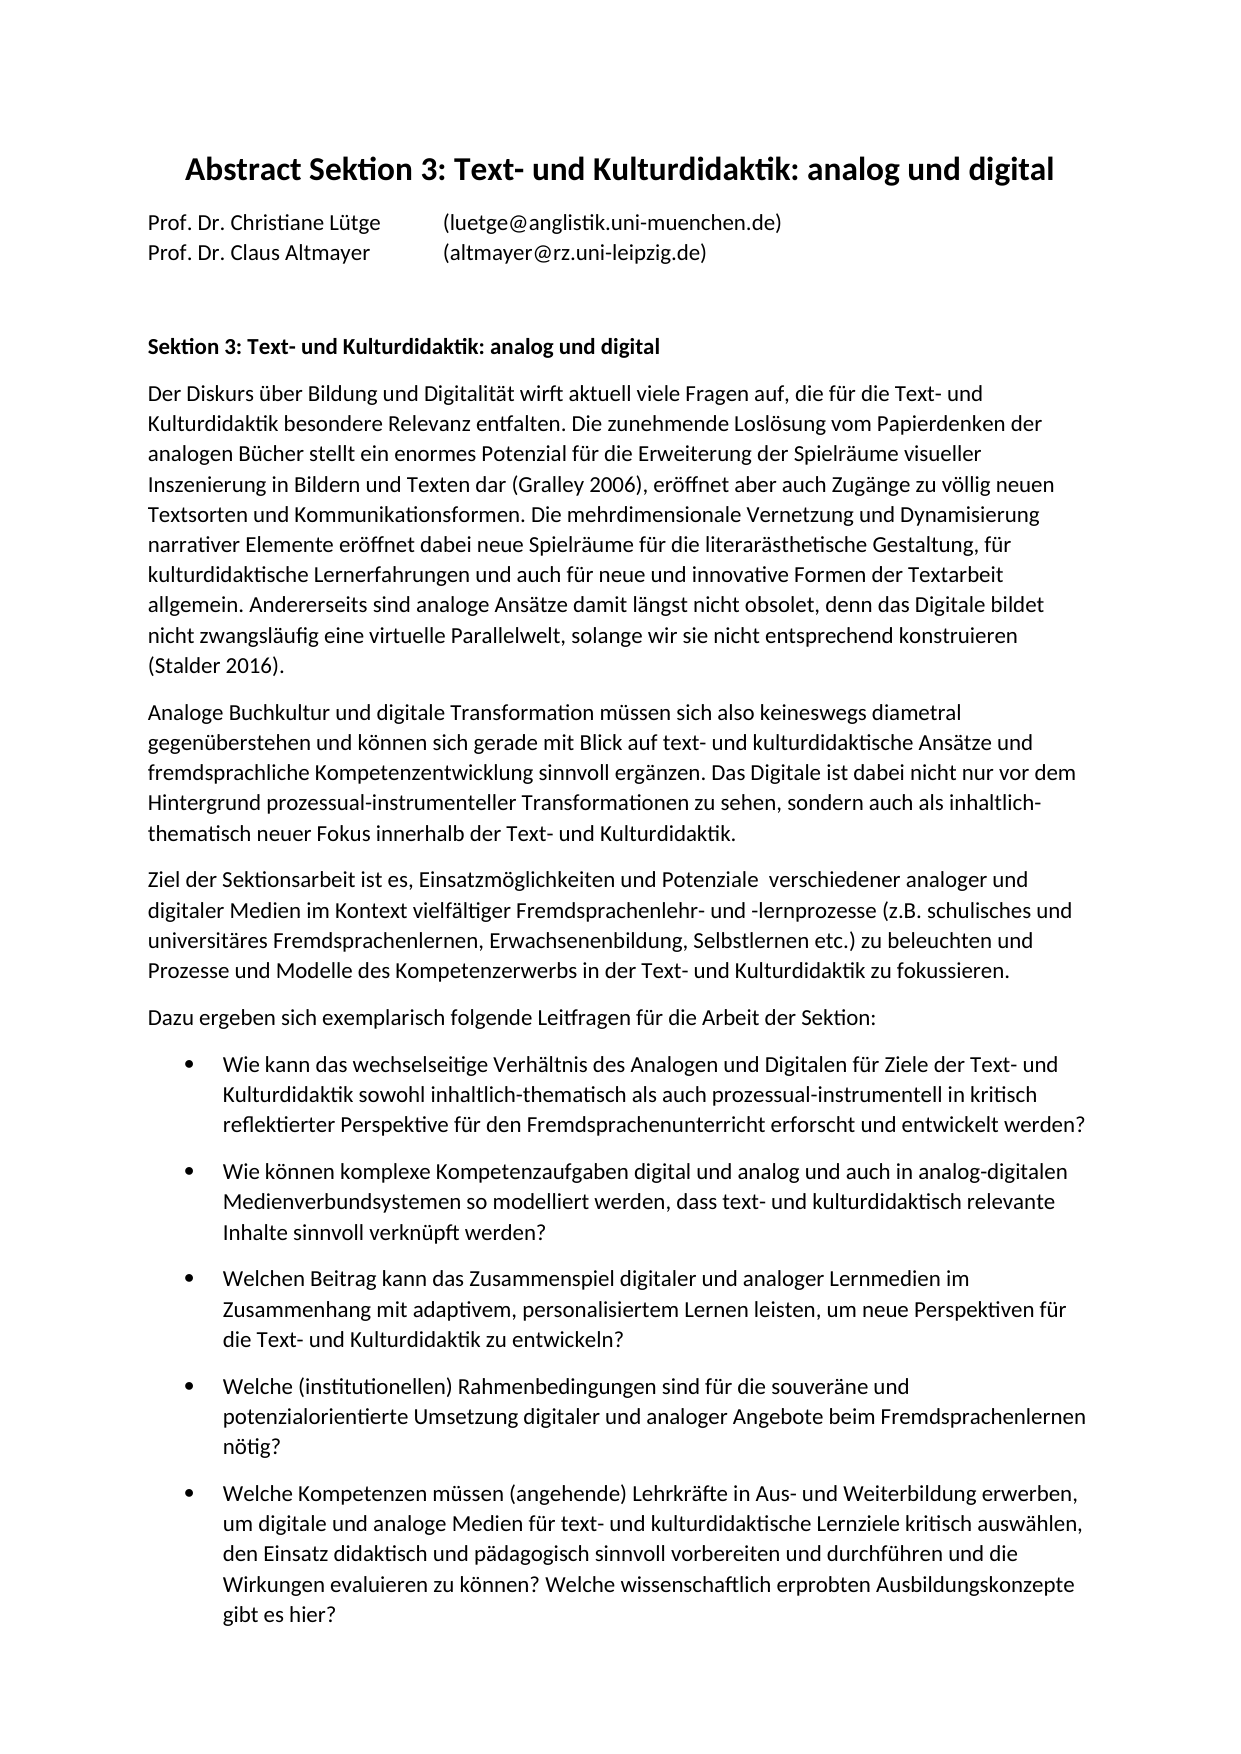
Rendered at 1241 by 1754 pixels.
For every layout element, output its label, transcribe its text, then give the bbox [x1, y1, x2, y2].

text Abstract Sektion 3: Text- und Kulturdidaktik: analog und digital [148, 148, 1093, 188]
list Welche Kompetenzen müssen (angehende) Lehrkräfte in Aus- und Weiterbildung erwerben, um digitale und analoge Medien für text- und kulturdidaktische Lernziele kritisch auswählen, den Einsatz didaktisch und pädagogisch sinnvoll vorbereiten und durchführen und die Wirkungen evaluieren zu können? Welche wissenschaftlich erprobten Ausbildungskonzepte gibt es hier? [185, 1479, 1093, 1628]
text Der Diskurs über Bildung und Digitalität wirft aktuell viele Fragen auf, die für die Text- und Kulturdidaktik besondere Relevanz entfalten. Die zunehmende Loslösung vom Papierdenken der analogen Bücher stellt ein enormes Potenzial für die Erweiterung der Spielräume visueller Inszenierung in Bildern und Texten dar (Gralley 2006), eröffnet aber auch Zugänge zu völlig neuen Textsorten und Kommunikationsformen. Die mehrdimensionale Vernetzung und Dynamisierung narrativer Elemente eröffnet dabei neue Spielräume für die literarästhetische Gestaltung, für kulturdidaktische Lernerfahrungen und auch für neue und innovative Formen der Textarbeit allgemein. Andererseits sind analoge Ansätze damit längst nicht obsolet, denn das Digitale bildet nicht zwangsläufig eine virtuelle Parallelwelt, solange wir sie nicht entsprechend konstruieren (Stalder 2016). [148, 379, 1093, 679]
list Wie kann das wechselseitige Verhältnis des Analogen und Digitalen für Ziele der Text- und Kulturdidaktik sowohl inhaltlich-thematisch als auch prozessual-instrumentell in kritisch reflektierter Perspektive für den Fremdsprachenunterricht erforscht und entwickelt werden? [185, 1050, 1093, 1138]
text Dazu ergeben sich exemplarisch folgende Leitfragen für die Arbeit der Sektion: [148, 1003, 1093, 1031]
text Ziel der Sektionsarbeit ist es, Einsatzmöglichkeiten und Potenziale verschiedener analoger und digitaler Medien im Kontext vielfältiger Fremdsprachenlehr- und -lernprozesse (z.B. schulisches und universitäres Fremdsprachenlernen, Erwachsenenbildung, Selbstlernen etc.) zu beleuchten und Prozesse und Modelle des Kompetenzerwerbs in der Text- und Kulturdidaktik zu fokussieren. [148, 866, 1093, 984]
text Sektion 3: Text- und Kulturdidaktik: analog und digital [148, 332, 1093, 360]
list Welche (institutionellen) Rahmenbedingungen sind für die souveräne und potenzialorientierte Umsetzung digitaler und analoger Angebote beim Fremdsprachenlernen nötig? [185, 1372, 1093, 1460]
text Prof. Dr. Christiane Lütge (luetge@anglistik.uni-muenchen.de) Prof. Dr. Claus Altmayer (altmayer@rz.uni-leipzig.de) [148, 208, 1093, 266]
list Wie können komplexe Kompetenzaufgaben digital und analog und auch in analog-digitalen Medienverbundsystemen so modelliert werden, dass text- und kulturdidaktisch relevante Inhalte sinnvoll verknüpft werden? [185, 1157, 1093, 1246]
text Analoge Buchkultur und digitale Transformation müssen sich also keineswegs diametral gegenüberstehen und können sich gerade mit Blick auf text- und kulturdidaktische Ansätze und fremdsprachliche Kompetenzentwicklung sinnvoll ergänzen. Das Digitale ist dabei nicht nur vor dem Hintergrund prozessual-instrumenteller Transformationen zu sehen, sondern auch als inhaltlich-thematisch neuer Fokus innerhalb der Text- und Kulturdidaktik. [148, 698, 1093, 847]
list Welchen Beitrag kann das Zusammenspiel digitaler und analoger Lernmedien im Zusammenhang mit adaptivem, personalisiertem Lernen leisten, um neue Perspektiven für die Text- und Kulturdidaktik zu entwickeln? [185, 1264, 1093, 1353]
